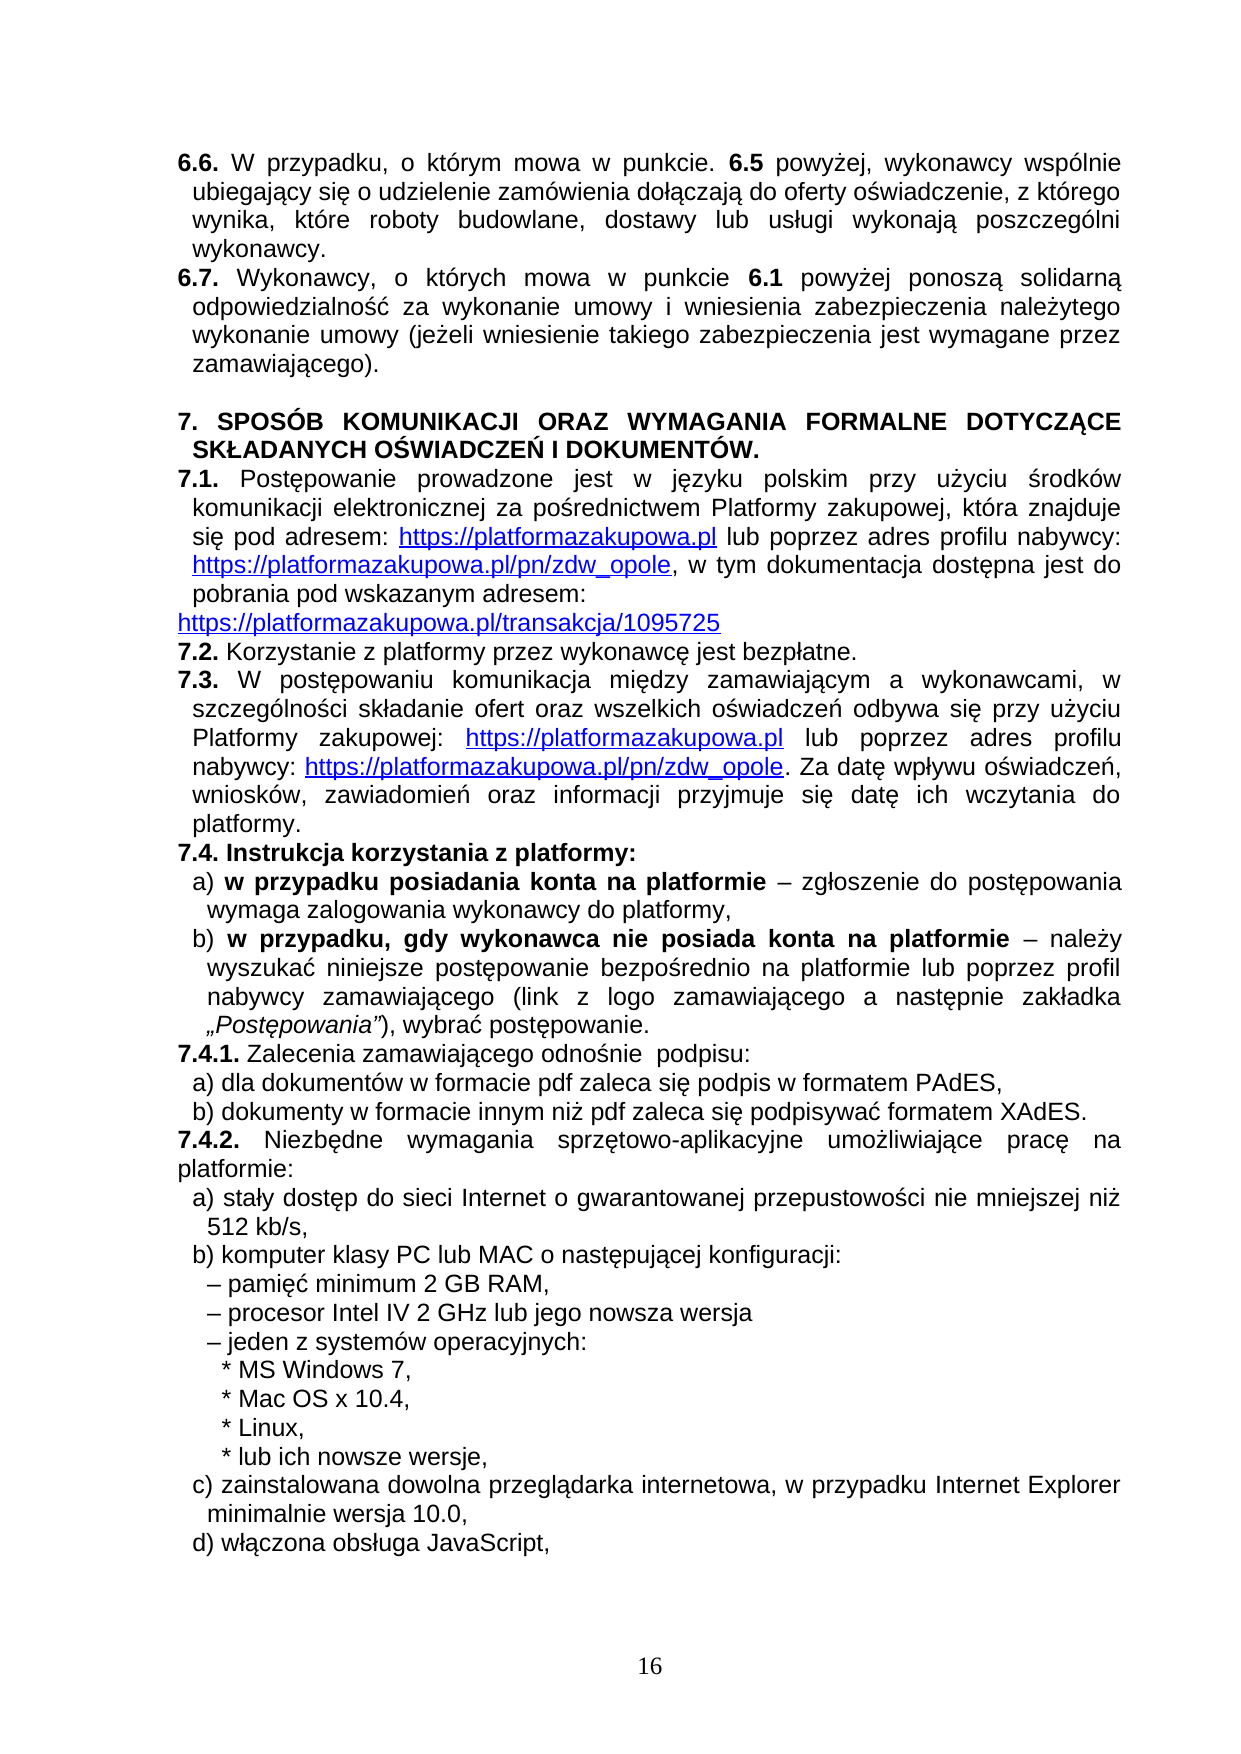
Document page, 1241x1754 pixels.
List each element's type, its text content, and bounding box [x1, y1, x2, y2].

text 6.7. Wykonawcy, o których mowa w punkcie 6.1 powyżej ponoszą solidarną odpowiedzialność za wykonanie umowy i wniesienia zabezpieczenia należytego wykonanie umowy (jeżeli wniesienie takiego zabezpieczenia jest wymagane przez zamawiającego). [177, 263, 1122, 378]
text a) dla dokumentów w formacie pdf zaleca się podpis w formatem PAdES, [192, 1068, 1122, 1096]
text c) zainstalowana dowolna przeglądarka internetowa, w przypadku Internet Explorer minimalnie wersja 10.0, [192, 1470, 1122, 1528]
text b) w przypadku, gdy wykonawca nie posiada konta na platformie – należy wyszukać niniejsze postępowanie bezpośrednio na platformie lub poprzez profil nabywcy zamawiającego (link z logo zamawiającego a następnie zakładka „Postępowania”), wybrać postępowanie. [192, 924, 1122, 1039]
text 7.4. Instrukcja korzystania z platformy: [177, 838, 1122, 866]
text * MS Windows 7, [221, 1355, 1122, 1384]
text d) włączona obsługa JavaScript, [192, 1528, 1122, 1556]
text * Mac OS x 10.4, [221, 1384, 1122, 1413]
text 6.6. W przypadku, o którym mowa w punkcie. 6.5 powyżej, wykonawcy wspólnie ubiegający się o udzielenie zamówienia dołączają do oferty oświadczenie, z którego wynika, które roboty budowlane, dostawy lub usługi wykonają poszczególni wykonawcy. [177, 148, 1122, 263]
text 7.3. W postępowaniu komunikacja między zamawiającym a wykonawcami, w szczególności składanie ofert oraz wszelkich oświadczeń odbywa się przy użyciu Platformy zakupowej: https://platformazakupowa.pl lub poprzez adres profilu nabywcy: https://platformazakupowa.pl/pn/zdw_opole. Za datę wpływu oświadczeń, wniosków, zawiadomień oraz informacji przyjmuje się datę ich wczytania do platformy. [177, 665, 1122, 838]
text 7.4.1. Zalecenia zamawiającego odnośnie podpisu: [177, 1039, 1122, 1068]
text 7.1. Postępowanie prowadzone jest w języku polskim przy użyciu środków komunikacji elektronicznej za pośrednictwem Platformy zakupowej, która znajduje się pod adresem: https://platformazakupowa.pl lub poprzez adres profilu nabywcy: https://platformazakupowa.pl/pn/zdw_opole, w tym dokumentacja dostępna jest do pobrania pod wskazanym adresem: [177, 464, 1122, 608]
text 7.4.2. Niezbędne wymagania sprzętowo-aplikacyjne umożliwiające pracę na platformie: [177, 1125, 1122, 1183]
text – procesor Intel IV 2 GHz lub jego nowsza wersja [207, 1298, 1122, 1326]
text * lub ich nowsze wersje, [221, 1441, 1122, 1470]
text 7.2. Korzystanie z platformy przez wykonawcę jest bezpłatne. [177, 636, 1122, 665]
text b) dokumenty w formacie innym niż pdf zaleca się podpisywać formatem XAdES. [192, 1096, 1122, 1125]
text – pamięć minimum 2 GB RAM, [207, 1269, 1122, 1298]
text 7. SPOSÓB KOMUNIKACJI ORAZ WYMAGANIA FORMALNE DOTYCZĄCE SKŁADANYCH OŚWIADCZEŃ I DOKUMENTÓW. [177, 406, 1122, 464]
text – jeden z systemów operacyjnych: [207, 1326, 1122, 1355]
text b) komputer klasy PC lub MAC o następującej konfiguracji: [192, 1240, 1122, 1269]
text https://platformazakupowa.pl/transakcja/1095725 [177, 608, 1122, 636]
text a) w przypadku posiadania konta na platformie – zgłoszenie do postępowania wymaga zalogowania wykonawcy do platformy, [192, 866, 1122, 924]
text a) stały dostęp do sieci Internet o gwarantowanej przepustowości nie mniejszej niż 512 kb/s, [192, 1183, 1122, 1240]
text * Linux, [221, 1413, 1122, 1441]
